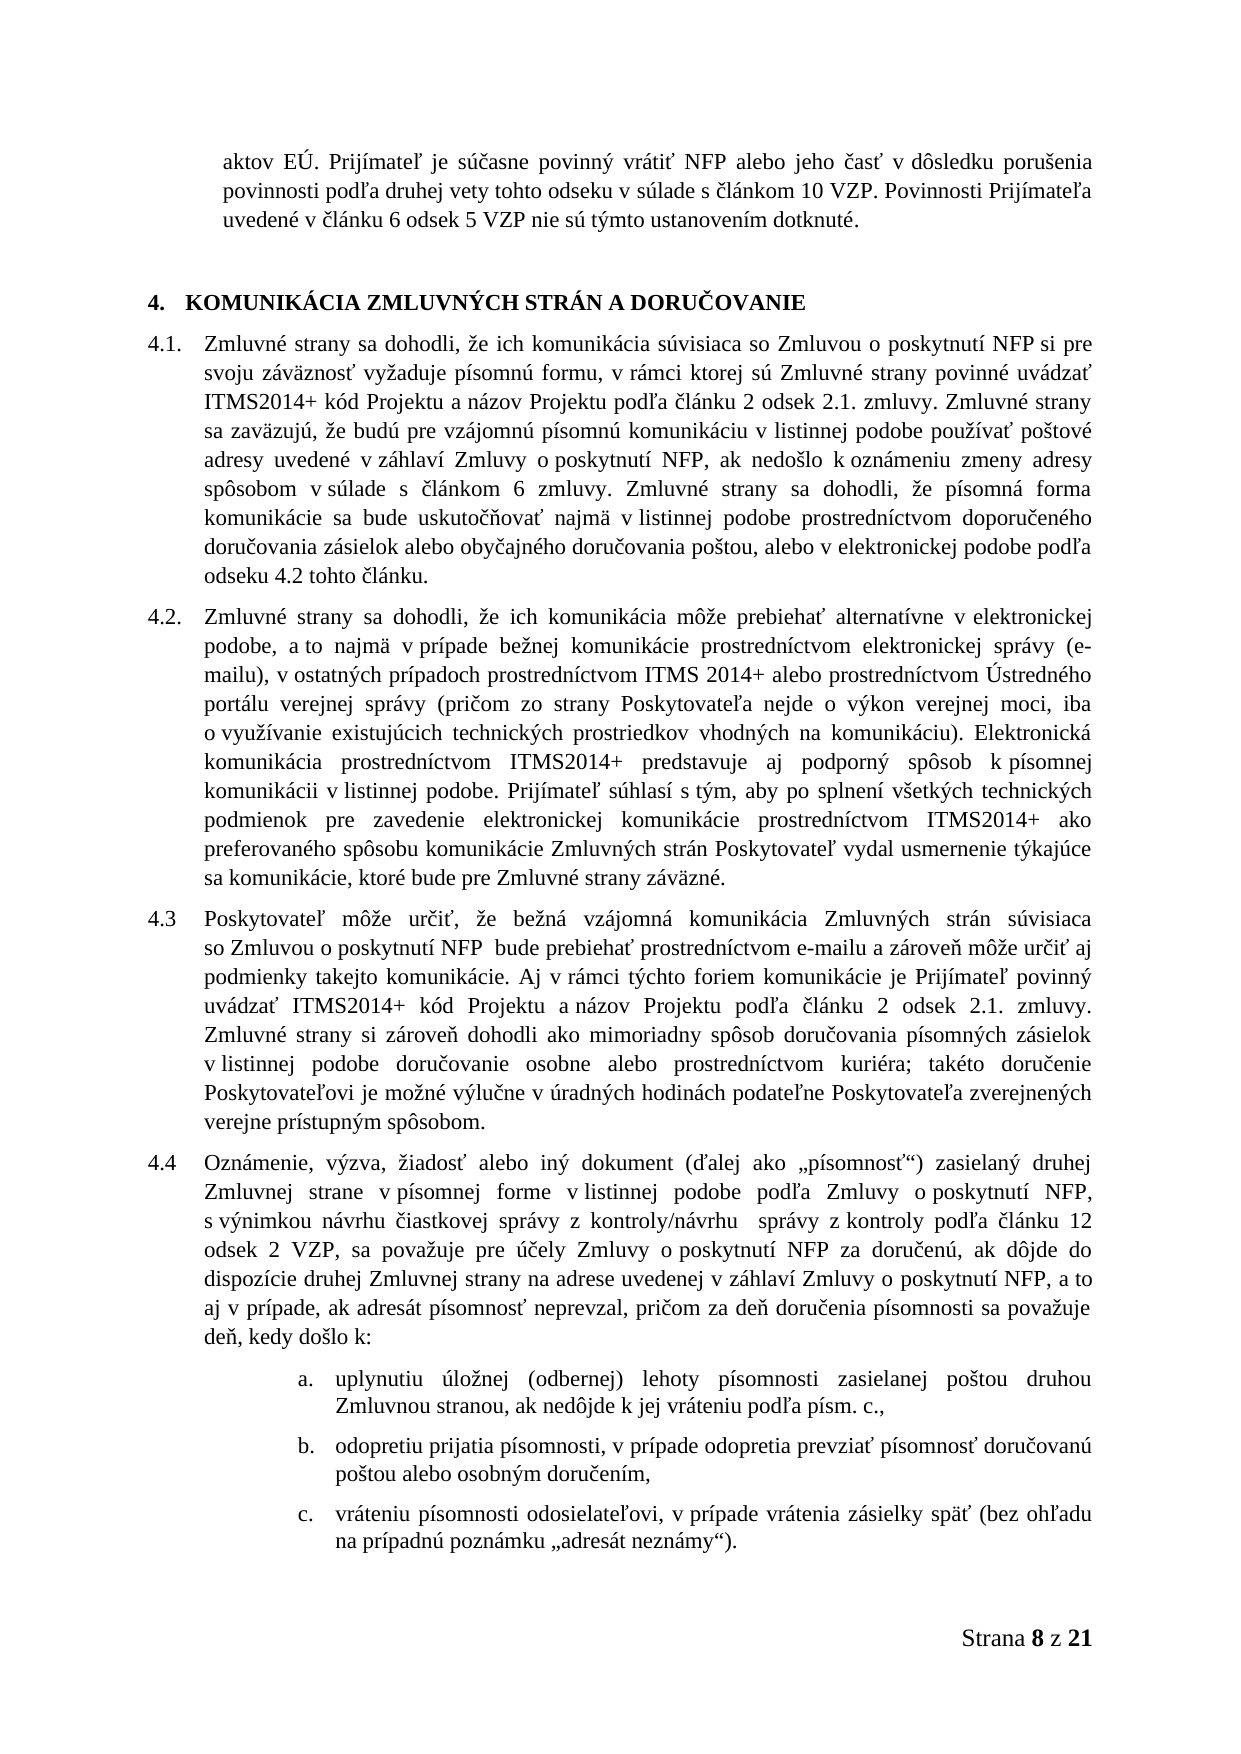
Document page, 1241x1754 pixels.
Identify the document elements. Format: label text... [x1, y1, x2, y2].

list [148, 148, 1092, 232]
subtitle KOMUNIKÁCIA ZMLUVNÝCH STRÁN A DORUČOVANIE [148, 288, 1092, 315]
list uplynutiu úložnej (odbernej) lehoty písomnosti zasielanej poštou druhou Zmluvnou stranou, ak nedôjde k jej vráteniu podľa písm. c., [298, 1364, 1092, 1418]
text 4.1. Zmluvné strany sa dohodli, že ich komunikácia súvisiaca so Zmluvou o poskytnutí NFP si pre svoju záväznosť vyžaduje písomnú formu, v rámci ktorej sú Zmluvné strany povinné uvádzať ITMS2014+ kód Projektu a názov Projektu podľa článku 2 odsek 2.1. zmluvy. Zmluvné strany sa zaväzujú, že budú pre vzájomnú písomnú komunikáciu v listinnej podobe používať poštové adresy uvedené v záhlaví Zmluvy o poskytnutí NFP, ak nedošlo k oznámeniu zmeny adresy spôsobom v súlade s článkom 6 zmluvy. Zmluvné strany sa dohodli, že písomná forma komunikácie sa bude uskutočňovať najmä v listinnej podobe prostredníctvom doporučeného doručovania zásielok alebo obyčajného doručovania poštou, alebo v elektronickej podobe podľa odseku 4.2 tohto článku. [148, 330, 1092, 588]
text 4.4 Oznámenie, výzva, žiadosť alebo iný dokument (ďalej ako „písomnosť“) zasielaný druhej Zmluvnej strane v písomnej forme v listinnej podobe podľa Zmluvy o poskytnutí NFP, s výnimkou návrhu čiastkovej správy z kontroly/návrhu správy z kontroly podľa článku 12 odsek 2 VZP, sa považuje pre účely Zmluvy o poskytnutí NFP za doručenú, ak dôjde do dispozície druhej Zmluvnej strany na adrese uvedenej v záhlaví Zmluvy o poskytnutí NFP, a to aj v prípade, ak adresát písomnosť neprevzal, pričom za deň doručenia písomnosti sa považuje deň, kedy došlo k: [148, 1149, 1092, 1349]
list vráteniu písomnosti odosielateľovi, v prípade vrátenia zásielky späť (bez ohľadu na prípadnú poznámku „adresát neznámy“). [298, 1500, 1092, 1554]
text 4.2. Zmluvné strany sa dohodli, že ich komunikácia môže prebiehať alternatívne v elektronickej podobe, a to najmä v prípade bežnej komunikácie prostredníctvom elektronickej správy (e-mailu), v ostatných prípadoch prostredníctvom ITMS 2014+ alebo prostredníctvom Ústredného portálu verejnej správy (pričom zo strany Poskytovateľa nejde o výkon verejnej moci, iba o využívanie existujúcich technických prostriedkov vhodných na komunikáciu). Elektronická komunikácia prostredníctvom ITMS2014+ predstavuje aj podporný spôsob k písomnej komunikácii v listinnej podobe. Prijímateľ súhlasí s tým, aby po splnení všetkých technických podmienok pre zavedenie elektronickej komunikácie prostredníctvom ITMS2014+ ako preferovaného spôsobu komunikácie Zmluvných strán Poskytovateľ vydal usmernenie týkajúce sa komunikácie, ktoré bude pre Zmluvné strany záväzné. [148, 603, 1092, 890]
text 4.3 Poskytovateľ môže určiť, že bežná vzájomná komunikácia Zmluvných strán súvisiaca so Zmluvou o poskytnutí NFP bude prebiehať prostredníctvom e-mailu a zároveň môže určiť aj podmienky takejto komunikácie. Aj v rámci týchto foriem komunikácie je Prijímateľ povinný uvádzať ITMS2014+ kód Projektu a názov Projektu podľa článku 2 odsek 2.1. zmluvy. Zmluvné strany si zároveň dohodli ako mimoriadny spôsob doručovania písomných zásielok v listinnej podobe doručovanie osobne alebo prostredníctvom kuriéra; takéto doručenie Poskytovateľovi je možné výlučne v úradných hodinách podateľne Poskytovateľa zverejnených verejne prístupným spôsobom. [148, 905, 1092, 1134]
list odopretiu prijatia písomnosti, v prípade odopretia prevziať písomnosť doručovanú poštou alebo osobným doručením, [298, 1432, 1092, 1486]
